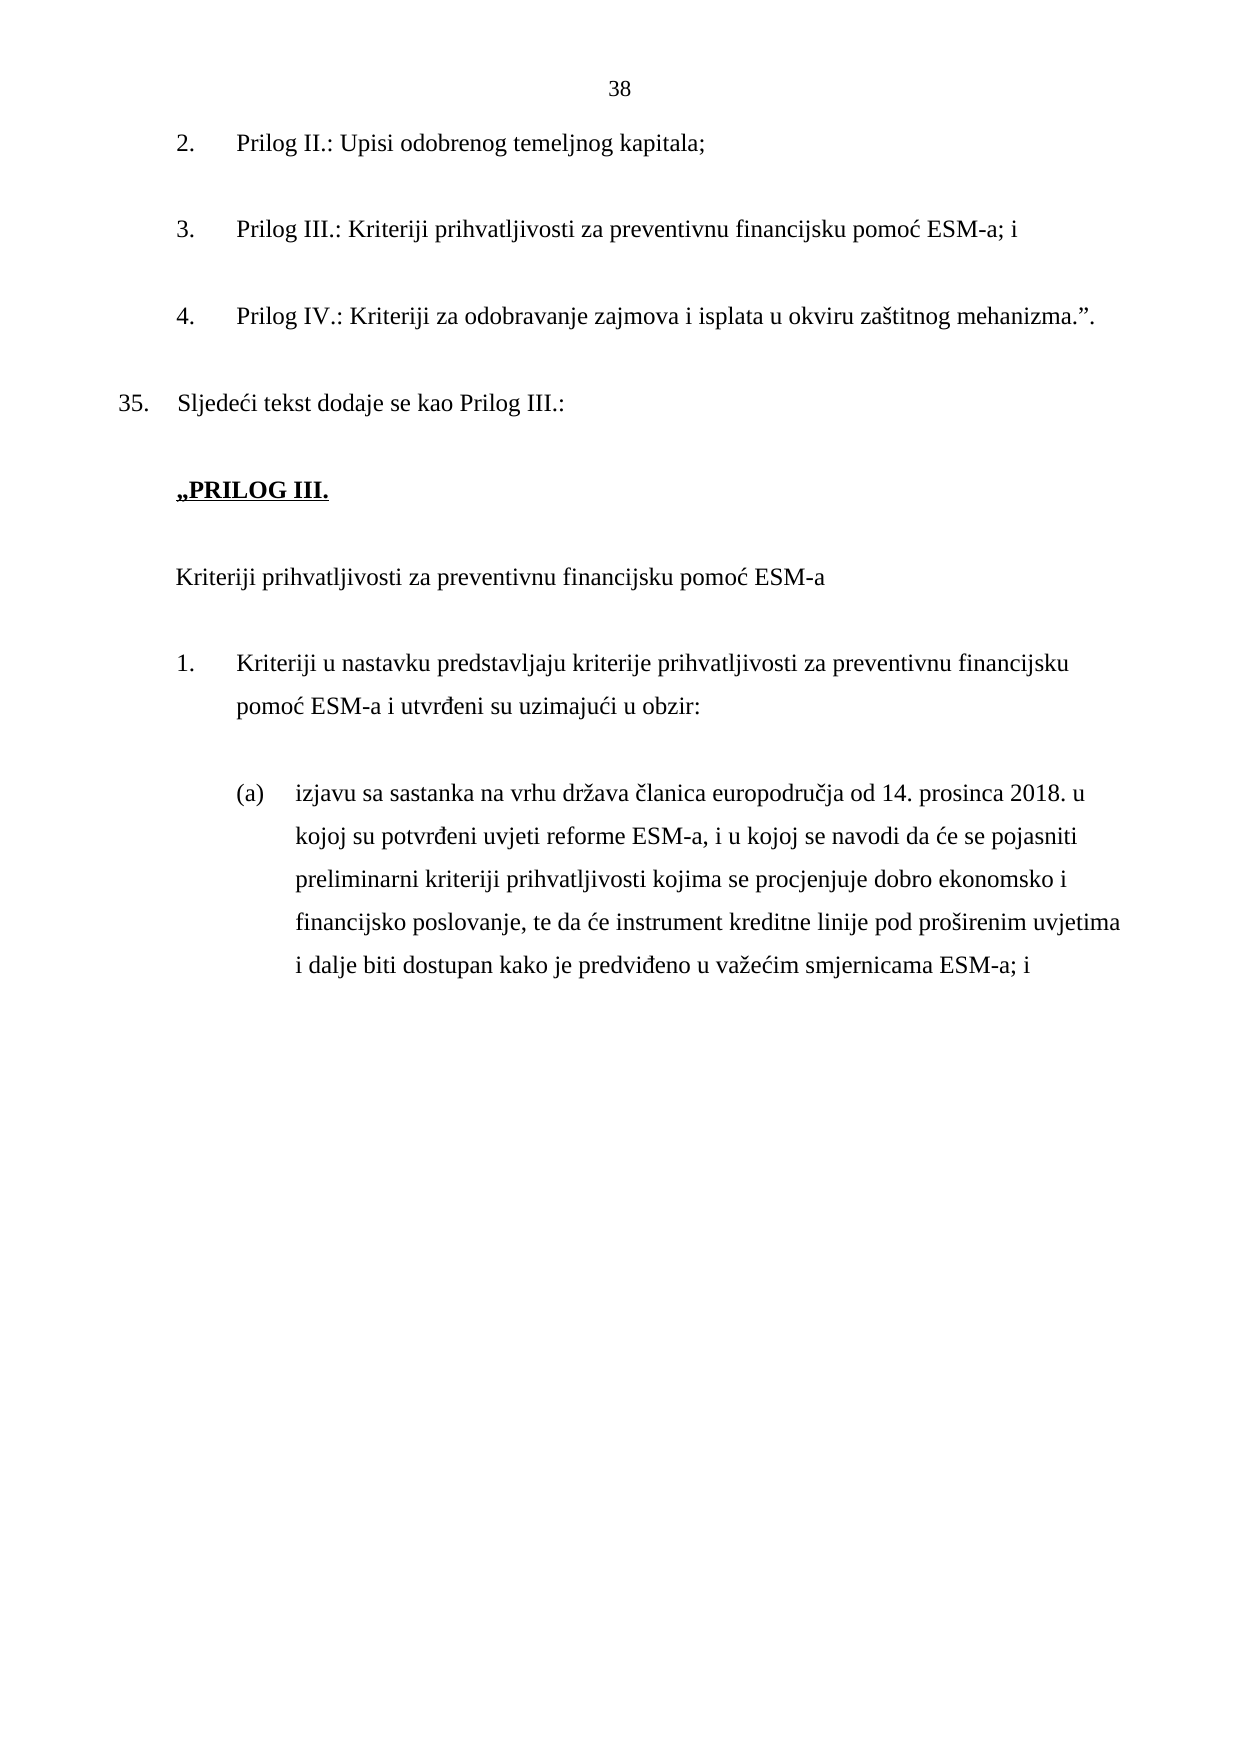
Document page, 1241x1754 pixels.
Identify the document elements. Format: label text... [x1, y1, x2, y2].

text 35. Sljedeći tekst dodaje se kao Prilog III.: [118, 388, 1121, 417]
text 4. Prilog IV.: Kriteriji za odobravanje zajmova i isplata u okviru zaštitnog mehanizma.”. [176, 301, 1121, 330]
text Kriteriji prihvatljivosti za preventivnu financijsku pomoć ESM-a [175, 562, 1120, 591]
text (a) izjavu sa sastanka na vrhu država članica europodručja od 14. prosinca 2018. u kojoj su potvrđeni uvjeti reforme ESM-a, i u kojoj se navodi da će se pojasniti preliminarni kriteriji prihvatljivosti kojima se procjenjuje dobro ekonomsko i financijsko poslovanje, te da će instrument kreditne linije pod proširenim uvjetima i dalje biti dostupan kako je predviđeno u važećim smjernicama ESM-a; i [236, 778, 1121, 979]
text 2. Prilog II.: Upisi odobrenog temeljnog kapitala; [176, 128, 1121, 156]
text „PRILOG III. [176, 475, 1121, 504]
text 3. Prilog III.: Kriteriji prihvatljivosti za preventivnu financijsku pomoć ESM-a; i [176, 214, 1121, 243]
text 1. Kriteriji u nastavku predstavljaju kriterije prihvatljivosti za preventivnu financijsku pomoć ESM-a i utvrđeni su uzimajući u obzir: [176, 648, 1121, 720]
